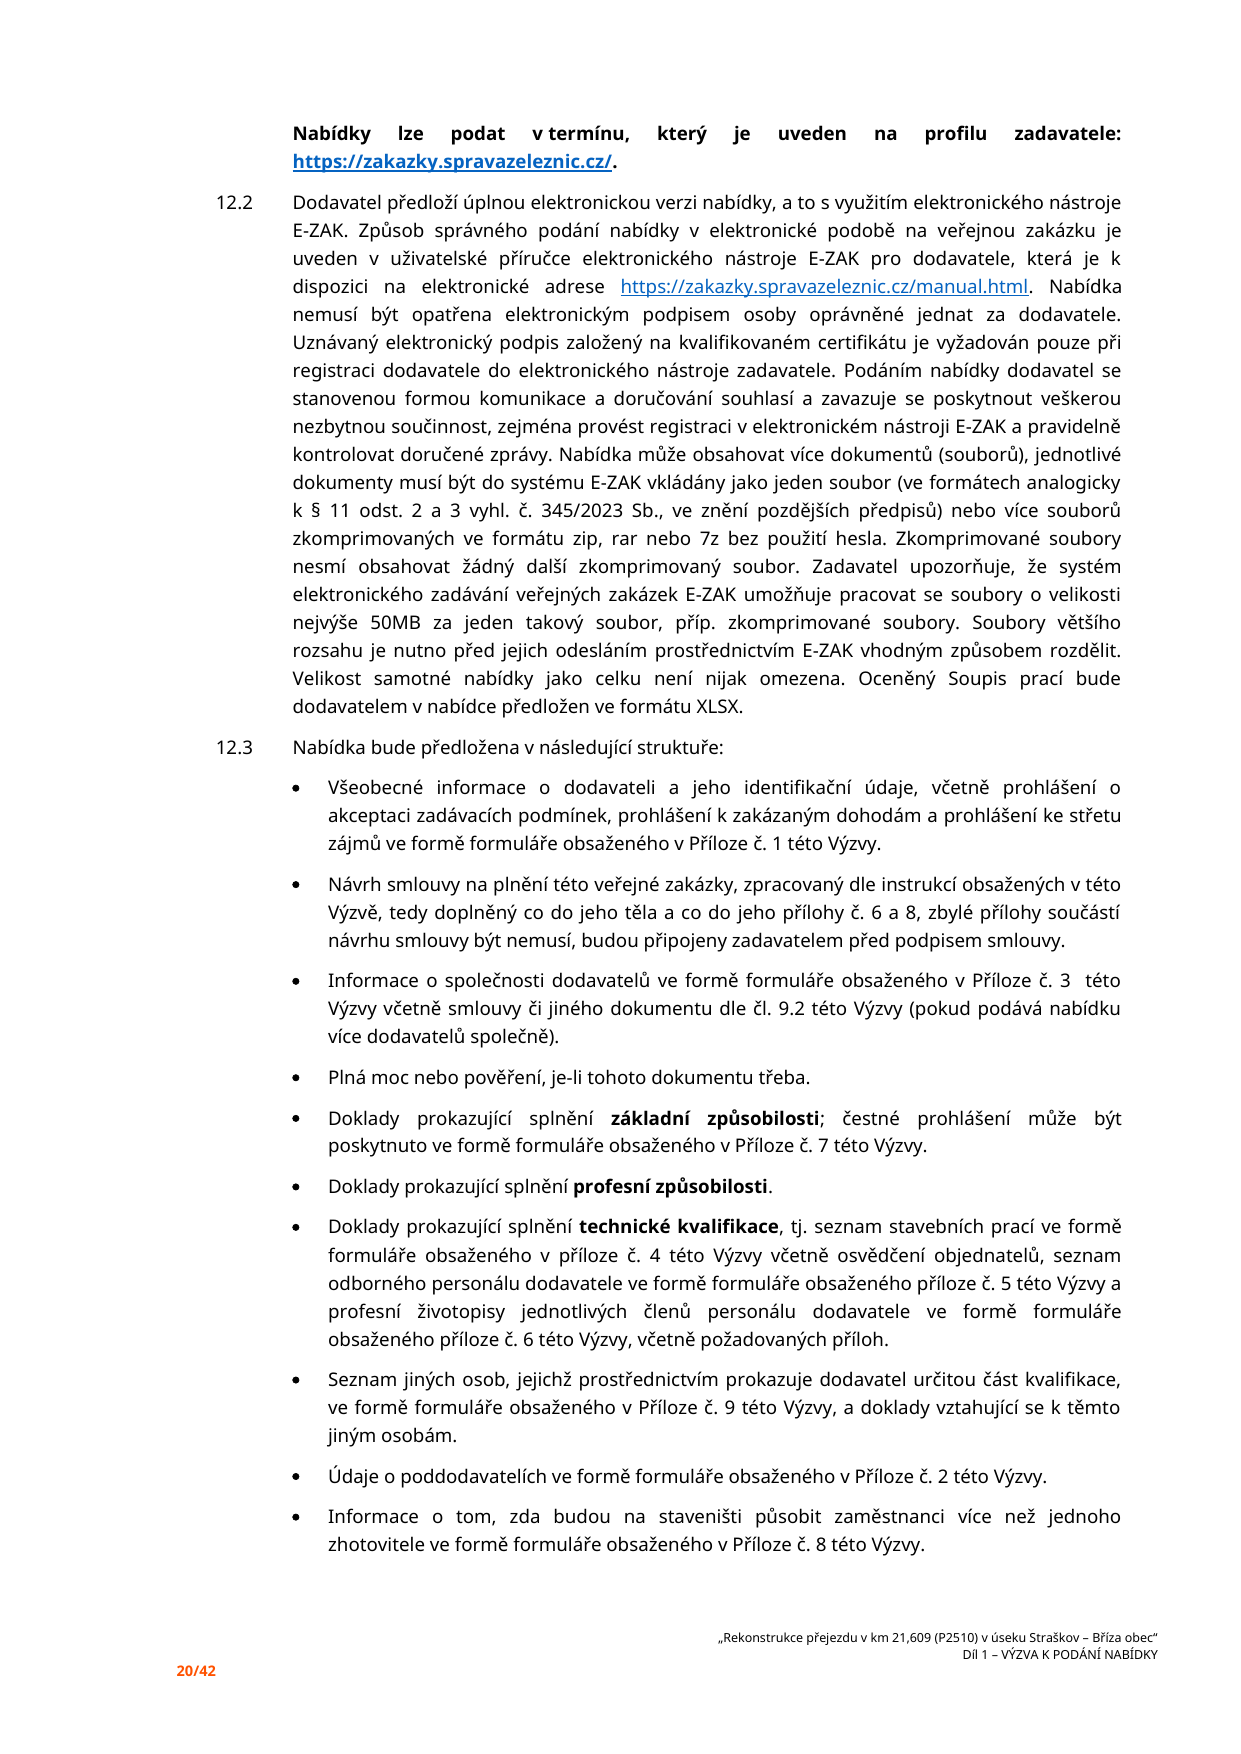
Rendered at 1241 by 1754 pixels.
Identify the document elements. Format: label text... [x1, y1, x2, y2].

text Informace o společnosti dodavatelů ve formě formuláře obsaženého v Příloze č. 3 této Výzvy včetně smlouvy či jiného dokumentu dle čl. 9.2 této Výzvy (pokud podává nabídku více dodavatelů společně). [292, 968, 1122, 1049]
text Informace o tom, zda budou na staveništi působit zaměstnanci více než jednoho zhotovitele ve formě formuláře obsaženého v Příloze č. 8 této Výzvy. [292, 1503, 1122, 1557]
text Doklady prokazující splnění technické kvalifikace, tj. seznam stavebních prací ve formě formuláře obsaženého v příloze č. 4 této Výzvy včetně osvědčení objednatelů, seznam odborného personálu dodavatele ve formě formuláře obsaženého příloze č. 5 této Výzvy a profesní životopisy jednotlivých členů personálu dodavatele ve formě formuláře obsaženého příloze č. 6 této Výzvy, včetně požadovaných příloh. [292, 1214, 1122, 1351]
text Seznam jiných osob, jejichž prostřednictvím prokazuje dodavatel určitou část kvalifikace, ve formě formuláře obsaženého v Příloze č. 9 této Výzvy, a doklady vztahující se k těmto jiným osobám. [292, 1366, 1122, 1448]
text Doklady prokazující splnění základní způsobilosti; čestné prohlášení může být poskytnuto ve formě formuláře obsaženého v Příloze č. 7 této Výzvy. [292, 1105, 1122, 1158]
text Všeobecné informace o dodavateli a jeho identifikační údaje, včetně prohlášení o akceptaci zadávacích podmínek, prohlášení k zakázaným dohodám a prohlášení ke střetu zájmů ve formě formuláře obsaženého v Příloze č. 1 této Výzvy. [292, 774, 1122, 856]
text Nabídka bude předložena v následující struktuře: [216, 734, 1122, 759]
text Údaje o poddodavatelích ve formě formuláře obsaženého v Příloze č. 2 této Výzvy. [292, 1463, 1122, 1488]
text Návrh smlouvy na plnění této veřejné zakázky, zpracovaný dle instrukcí obsažených v této Výzvě, tedy doplněný co do jeho těla a co do jeho přílohy č. 6 a 8, zbylé přílohy součástí návrhu smlouvy být nemusí, budou připojeny zadavatelem před podpisem smlouvy. [292, 871, 1122, 953]
text Plná moc nebo pověření, je-li tohoto dokumentu třeba. [292, 1064, 1122, 1090]
text Dodavatel předloží úplnou elektronickou verzi nabídky, a to s využitím elektronického nástroje E-ZAK. Způsob správného podání nabídky v elektronické podobě na veřejnou zakázku je uveden v uživatelské příručce elektronického nástroje E-ZAK pro dodavatele, která je k dispozici na elektronické adrese https://zakazky.spravazeleznic.cz/manual.html. Nabídka nemusí být opatřena elektronickým podpisem osoby oprávněné jednat za dodavatele. Uznávaný elektronický podpis založený na kvalifikovaném certifikátu je vyžadován pouze při registraci dodavatele do elektronického nástroje zadavatele. Podáním nabídky dodavatel se stanovenou formou komunikace a doručování souhlasí a zavazuje se poskytnout veškerou nezbytnou součinnost, zejména provést registraci v elektronickém nástroji E-ZAK a pravidelně kontrolovat doručené zprávy. Nabídka může obsahovat více dokumentů (souborů), jednotlivé dokumenty musí být do systému E-ZAK vkládány jako jeden soubor (ve formátech analogicky k § 11 odst. 2 a 3 vyhl. č. 345/2023 Sb., ve znění pozdějších předpisů) nebo více souborů zkomprimovaných ve formátu zip, rar nebo 7z bez použití hesla. Zkomprimované soubory nesmí obsahovat žádný další zkomprimovaný soubor. Zadavatel upozorňuje, že systém elektronického zadávání veřejných zakázek E-ZAK umožňuje pracovat se soubory o velikosti nejvýše 50MB za jeden takový soubor, příp. zkomprimované soubory. Soubory většího rozsahu je nutno před jejich odesláním prostřednictvím E-ZAK vhodným způsobem rozdělit. Velikost samotné nabídky jako celku není nijak omezena. Oceněný Soupis prací bude dodavatelem v nabídce předložen ve formátu XLSX. [216, 189, 1122, 719]
text Doklady prokazující splnění profesní způsobilosti. [292, 1173, 1122, 1199]
text Nabídky lze podat v termínu, který je uveden na profilu zadavatele: https://zakazky.spravazeleznic.cz/. [292, 121, 1122, 174]
